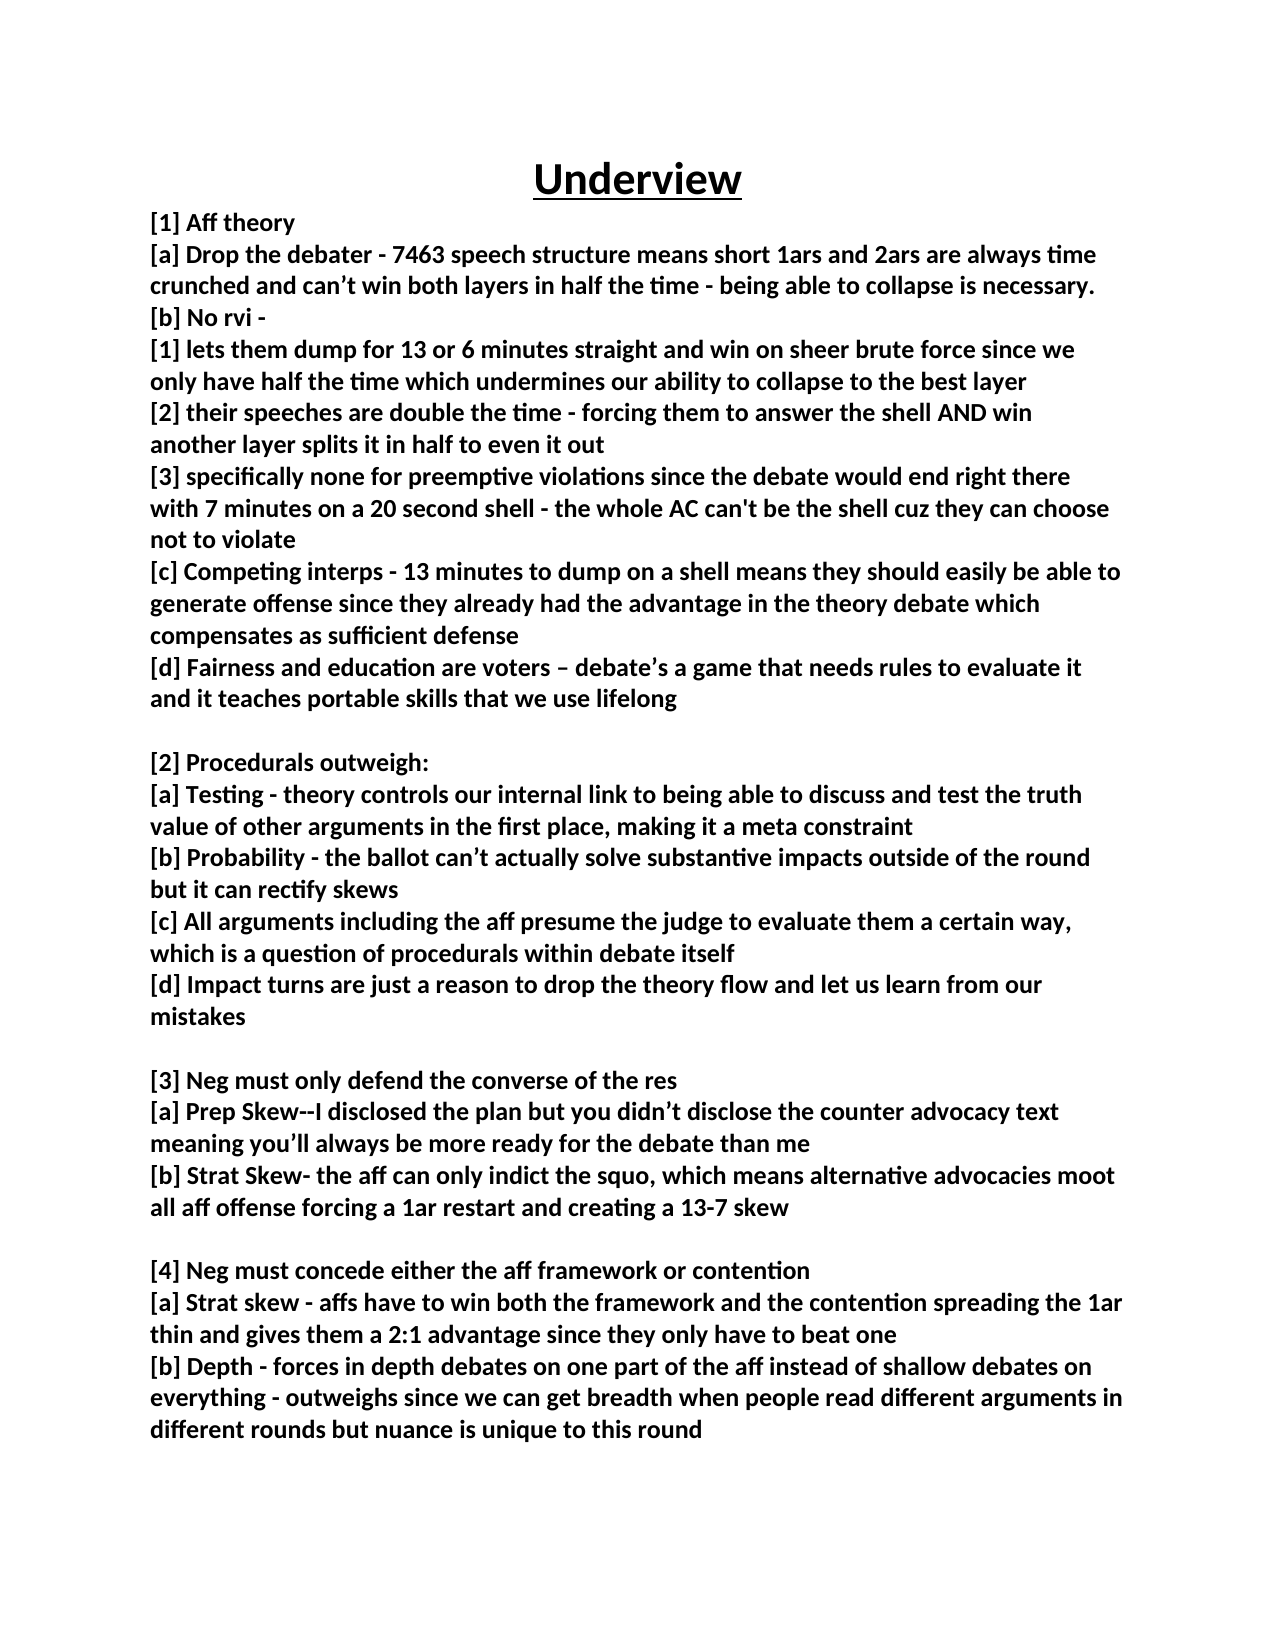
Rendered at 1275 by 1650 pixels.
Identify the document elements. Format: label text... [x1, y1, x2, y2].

text [a] Testing - theory controls our internal link to being able to discuss and test the truth value of other arguments in the first place, making it a meta constraint [150, 778, 1125, 841]
text [2] Procedurals outweigh: [150, 746, 1125, 778]
text [a] Strat skew - affs have to win both the framework and the contention spreading the 1ar thin and gives them a 2:1 advantage since they only have to beat one [150, 1286, 1125, 1350]
text [b] Depth - forces in depth debates on one part of the aff instead of shallow debates on everything - outweighs since we can get breadth when people read different arguments in different rounds but nuance is unique to this round [150, 1350, 1125, 1445]
text [b] Strat Skew- the aff can only indict the squo, which means alternative advocacies moot all aff offense forcing a 1ar restart and creating a 13-7 skew [150, 1159, 1125, 1223]
text [4] Neg must concede either the aff framework or contention [150, 1254, 1125, 1286]
text [c] Competing interps - 13 minutes to dump on a shell means they should easily be able to generate offense since they already had the advantage in the theory debate which compensates as sufficient defense [150, 555, 1125, 651]
text [3] Neg must only defend the converse of the res [150, 1064, 1125, 1096]
text [a] Drop the debater - 7463 speech structure means short 1ars and 2ars are always time crunched and can’t win both layers in half the time - being able to collapse is necessary. [150, 238, 1125, 301]
text [a] Prep Skew--I disclosed the plan but you didn’t disclose the counter advocacy text meaning you’ll always be more ready for the debate than me [150, 1096, 1125, 1159]
text [1] Aff theory [150, 206, 1125, 238]
text [1] lets them dump for 13 or 6 minutes straight and win on sheer brute force since we only have half the time which undermines our ability to collapse to the best layer [150, 333, 1125, 397]
subtitle Underview [150, 150, 1125, 206]
text [c] All arguments including the aff presume the judge to evaluate them a certain way, which is a question of procedurals within debate itself [150, 905, 1125, 968]
text [2] their speeches are double the time - forcing them to answer the shell AND win another layer splits it in half to even it out [150, 397, 1125, 460]
text [d] Fairness and education are voters – debate’s a game that needs rules to evaluate it and it teaches portable skills that we use lifelong [150, 651, 1125, 714]
text [3] specifically none for preemptive violations since the debate would end right there with 7 minutes on a 20 second shell - the whole AC can't be the shell cuz they can choose not to violate [150, 460, 1125, 555]
text [b] No rvi - [150, 301, 1125, 333]
text [b] Probability - the ballot can’t actually solve substantive impacts outside of the round but it can rectify skews [150, 841, 1125, 905]
text [d] Impact turns are just a reason to drop the theory flow and let us learn from our mistakes [150, 968, 1125, 1032]
